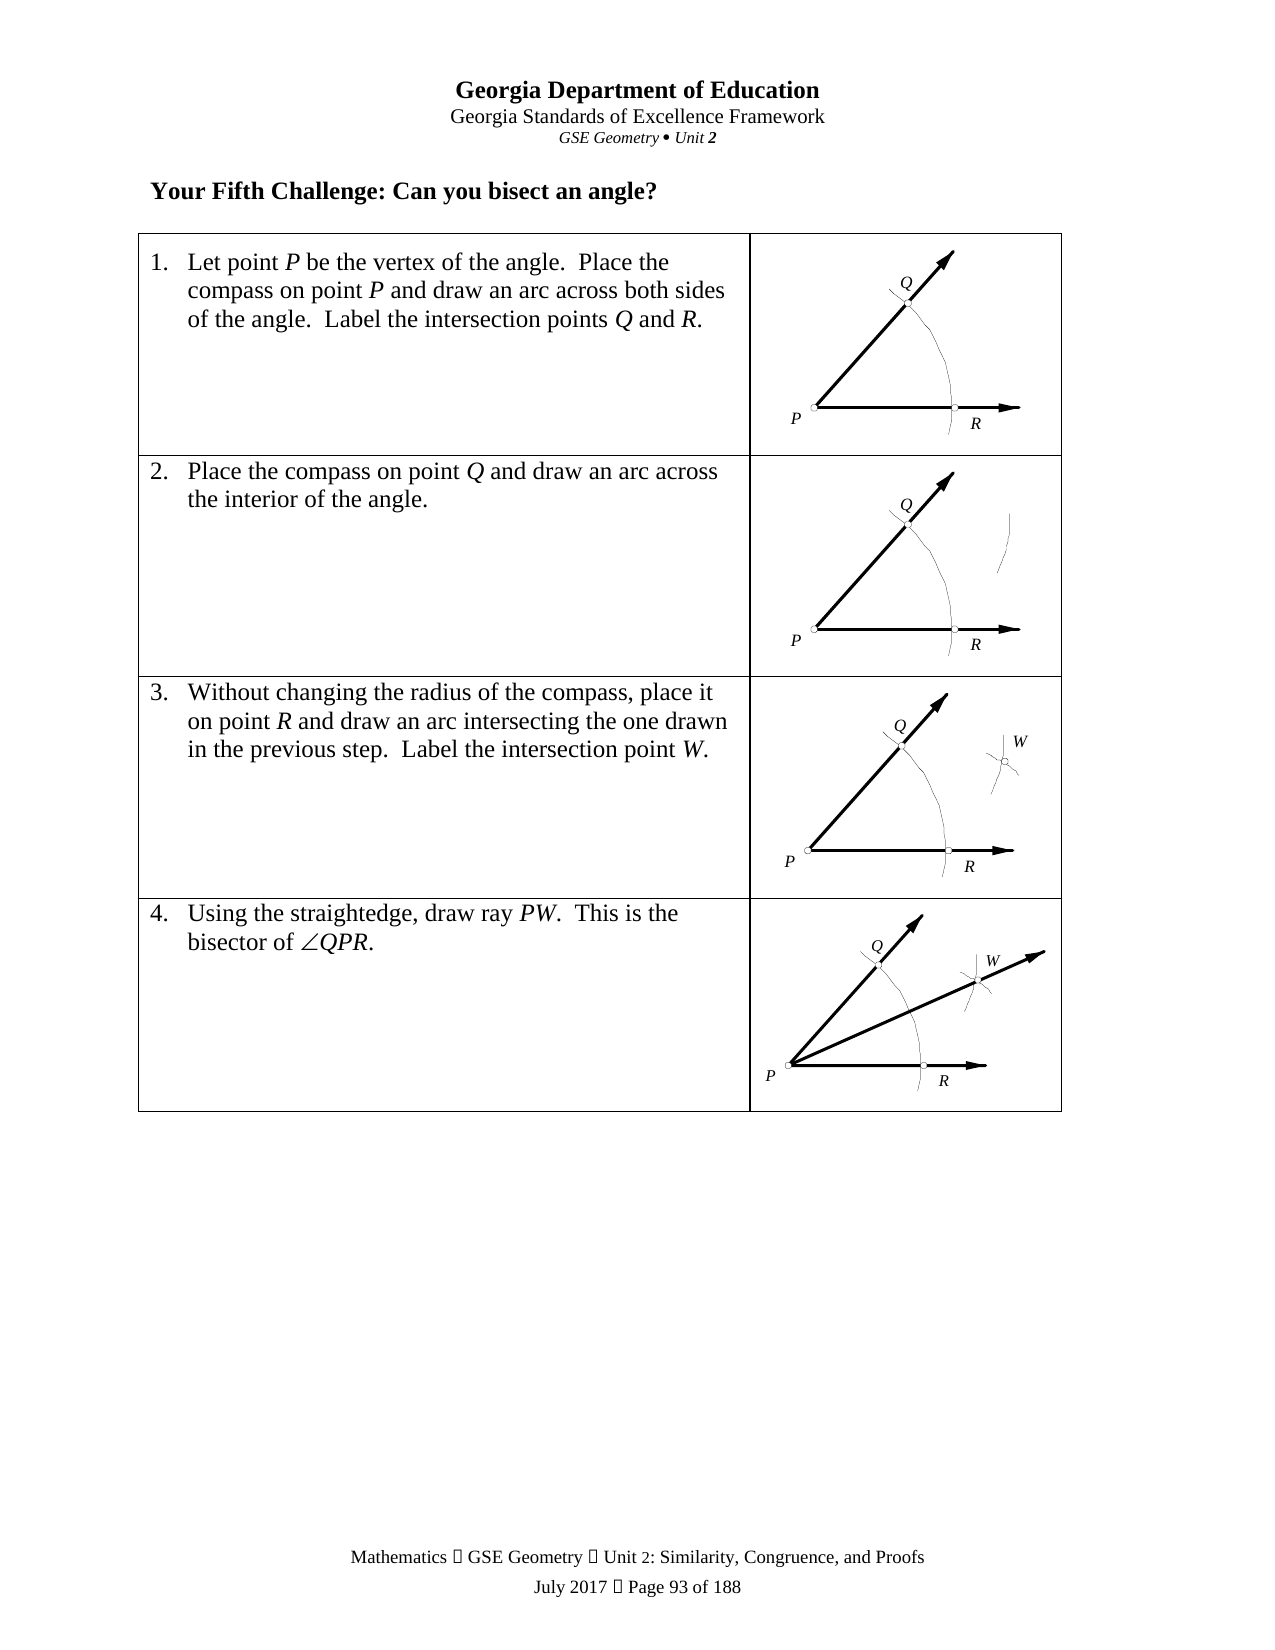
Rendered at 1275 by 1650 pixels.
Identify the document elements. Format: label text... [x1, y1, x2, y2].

table_cell 4. Using the straightedge, draw ray PW. This is the bisector of QPR. [139, 899, 749, 1111]
table_cell 3. Without changing the radius of the compass, place it on point R and draw an arc intersecting the one drawn in the previous step. Label the intersection point W. [139, 677, 749, 897]
table_header 1. Let point P be the vertex of the angle. Place the compass on point P and draw an arc across both sides of the angle. Label the intersection points Q and R. [139, 234, 749, 455]
table_cell [751, 677, 1061, 897]
table_cell [751, 899, 1061, 1111]
table_cell 2. Place the compass on point Q and draw an arc across the interior of the angle. [139, 456, 749, 676]
text Your Fifth Challenge: Can you bisect an angle? [150, 176, 1125, 204]
table_header [751, 234, 1061, 455]
table_cell [751, 456, 1061, 676]
